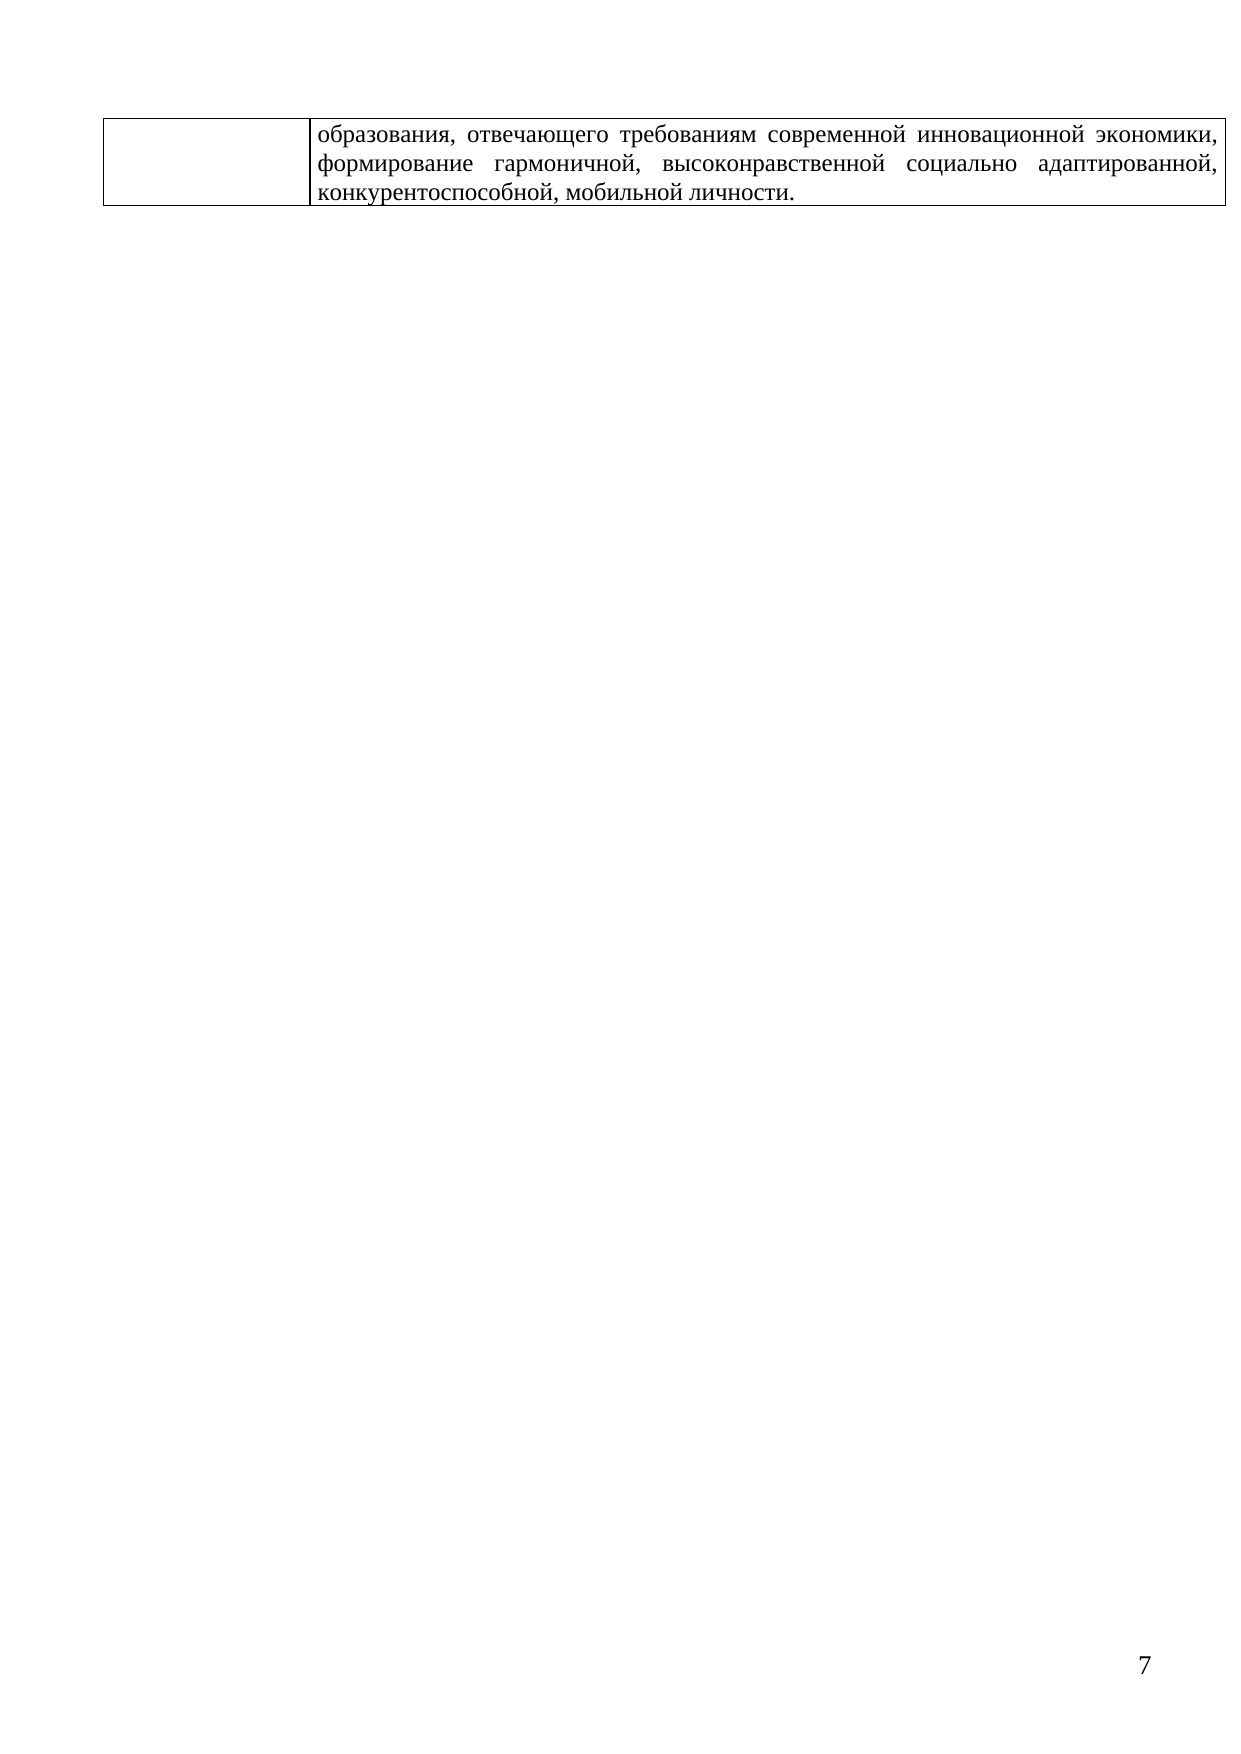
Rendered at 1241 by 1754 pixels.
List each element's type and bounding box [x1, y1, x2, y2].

table_cell [104, 119, 309, 205]
table_cell [311, 119, 1225, 205]
